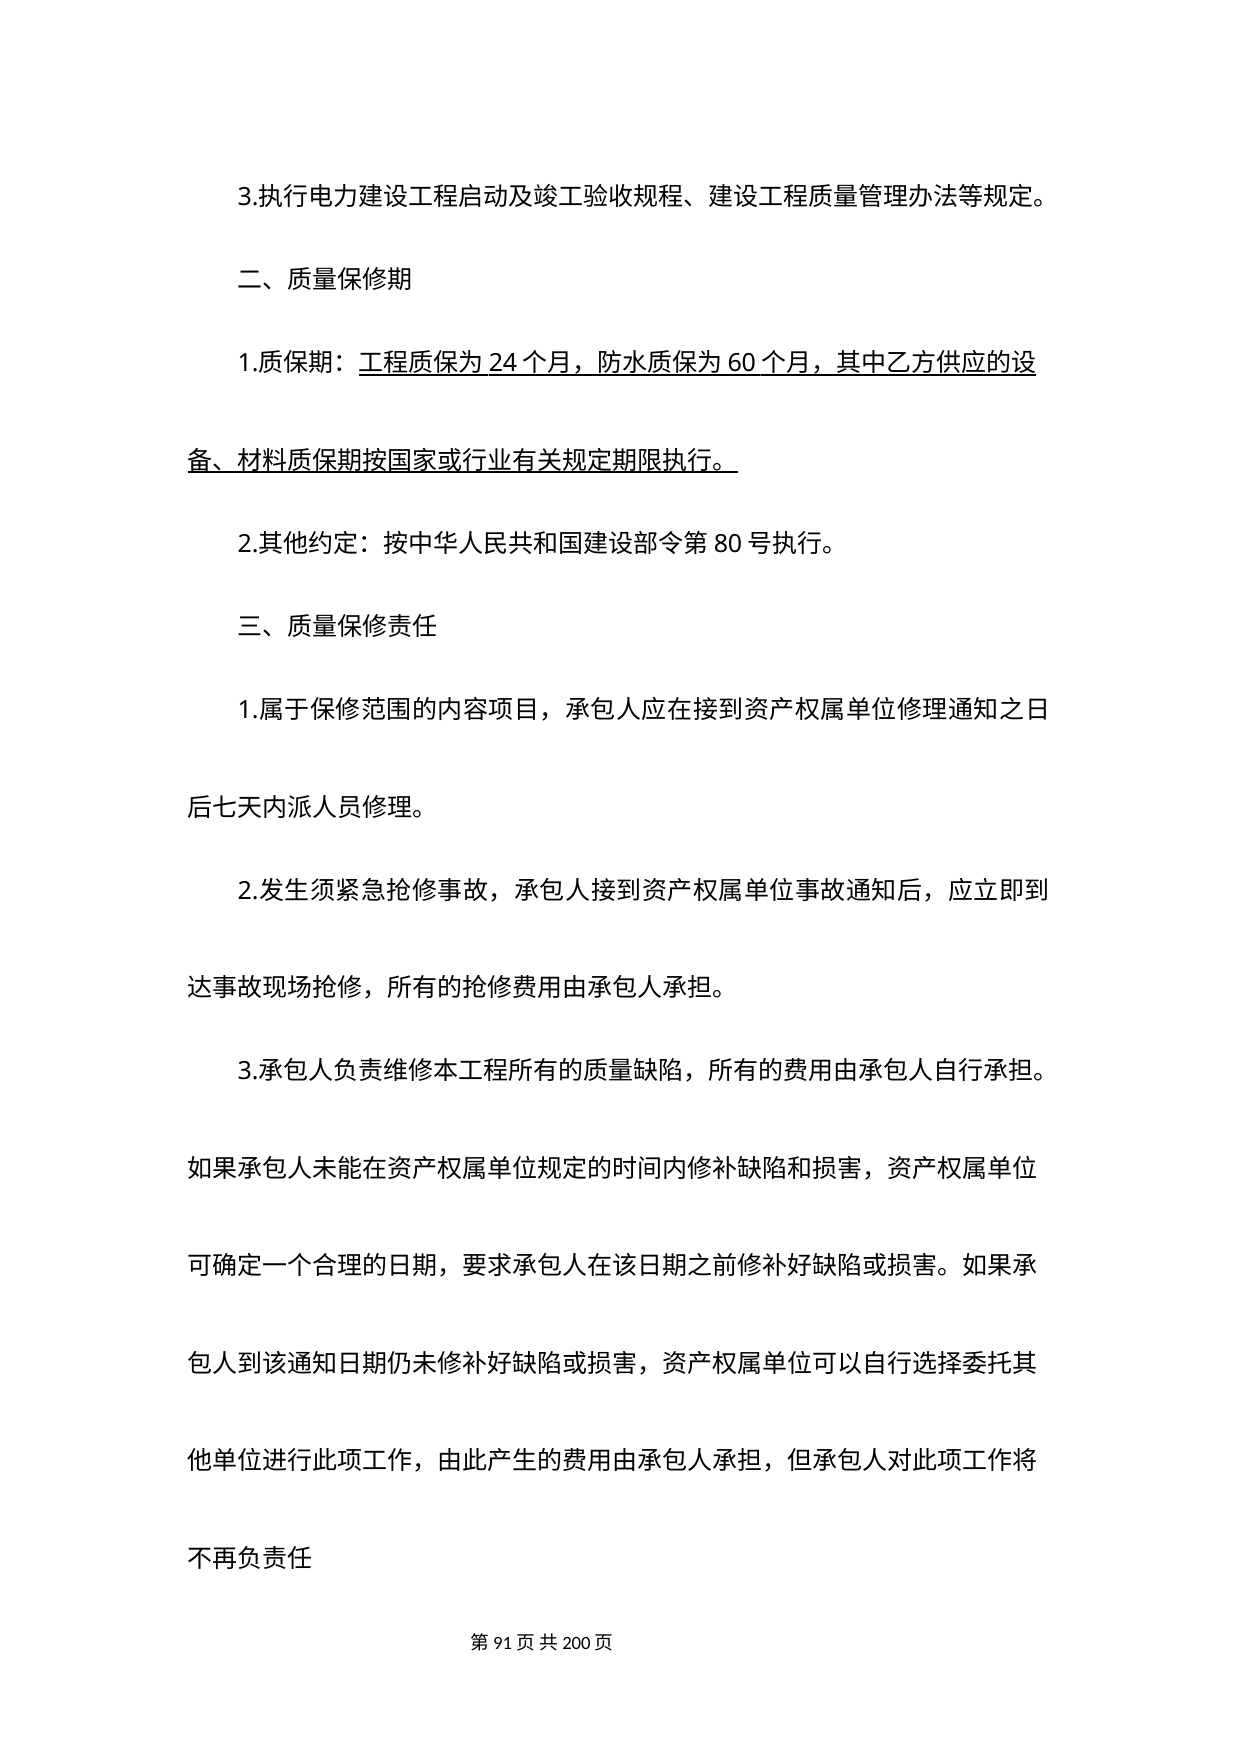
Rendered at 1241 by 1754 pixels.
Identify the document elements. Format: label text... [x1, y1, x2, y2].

text 二、质量保修期 [187, 245, 1053, 310]
text 3.承包人负责维修本工程所有的质量缺陷，所有的费用由承包人自行承担。如果承包人未能在资产权属单位规定的时间内修补缺陷和损害，资产权属单位可确定一个合理的日期，要求承包人在该日期之前修补好缺陷或损害。如果承包人到该通知日期仍未修补好缺陷或损害，资产权属单位可以自行选择委托其他单位进行此项工作，由此产生的费用由承包人承担，但承包人对此项工作将不再负责任 [187, 1036, 1053, 1589]
text 2.发生须紧急抢修事故，承包人接到资产权属单位事故通知后，应立即到达事故现场抢修，所有的抢修费用由承包人承担。 [187, 856, 1053, 1018]
text 1.质保期：工程质保为24个月，防水质保为60个月，其中乙方供应的设备、材料质保期按国家或行业有关规定期限执行。 [187, 328, 1053, 491]
text 1.属于保修范围的内容项目，承包人应在接到资产权属单位修理通知之日后七天内派人员修理。 [187, 675, 1053, 838]
text 3.执行电力建设工程启动及竣工验收规程、建设工程质量管理办法等规定。 [187, 162, 1053, 227]
text 2.其他约定：按中华人民共和国建设部令第80号执行。 [187, 509, 1053, 574]
text 三、质量保修责任 [187, 592, 1053, 657]
